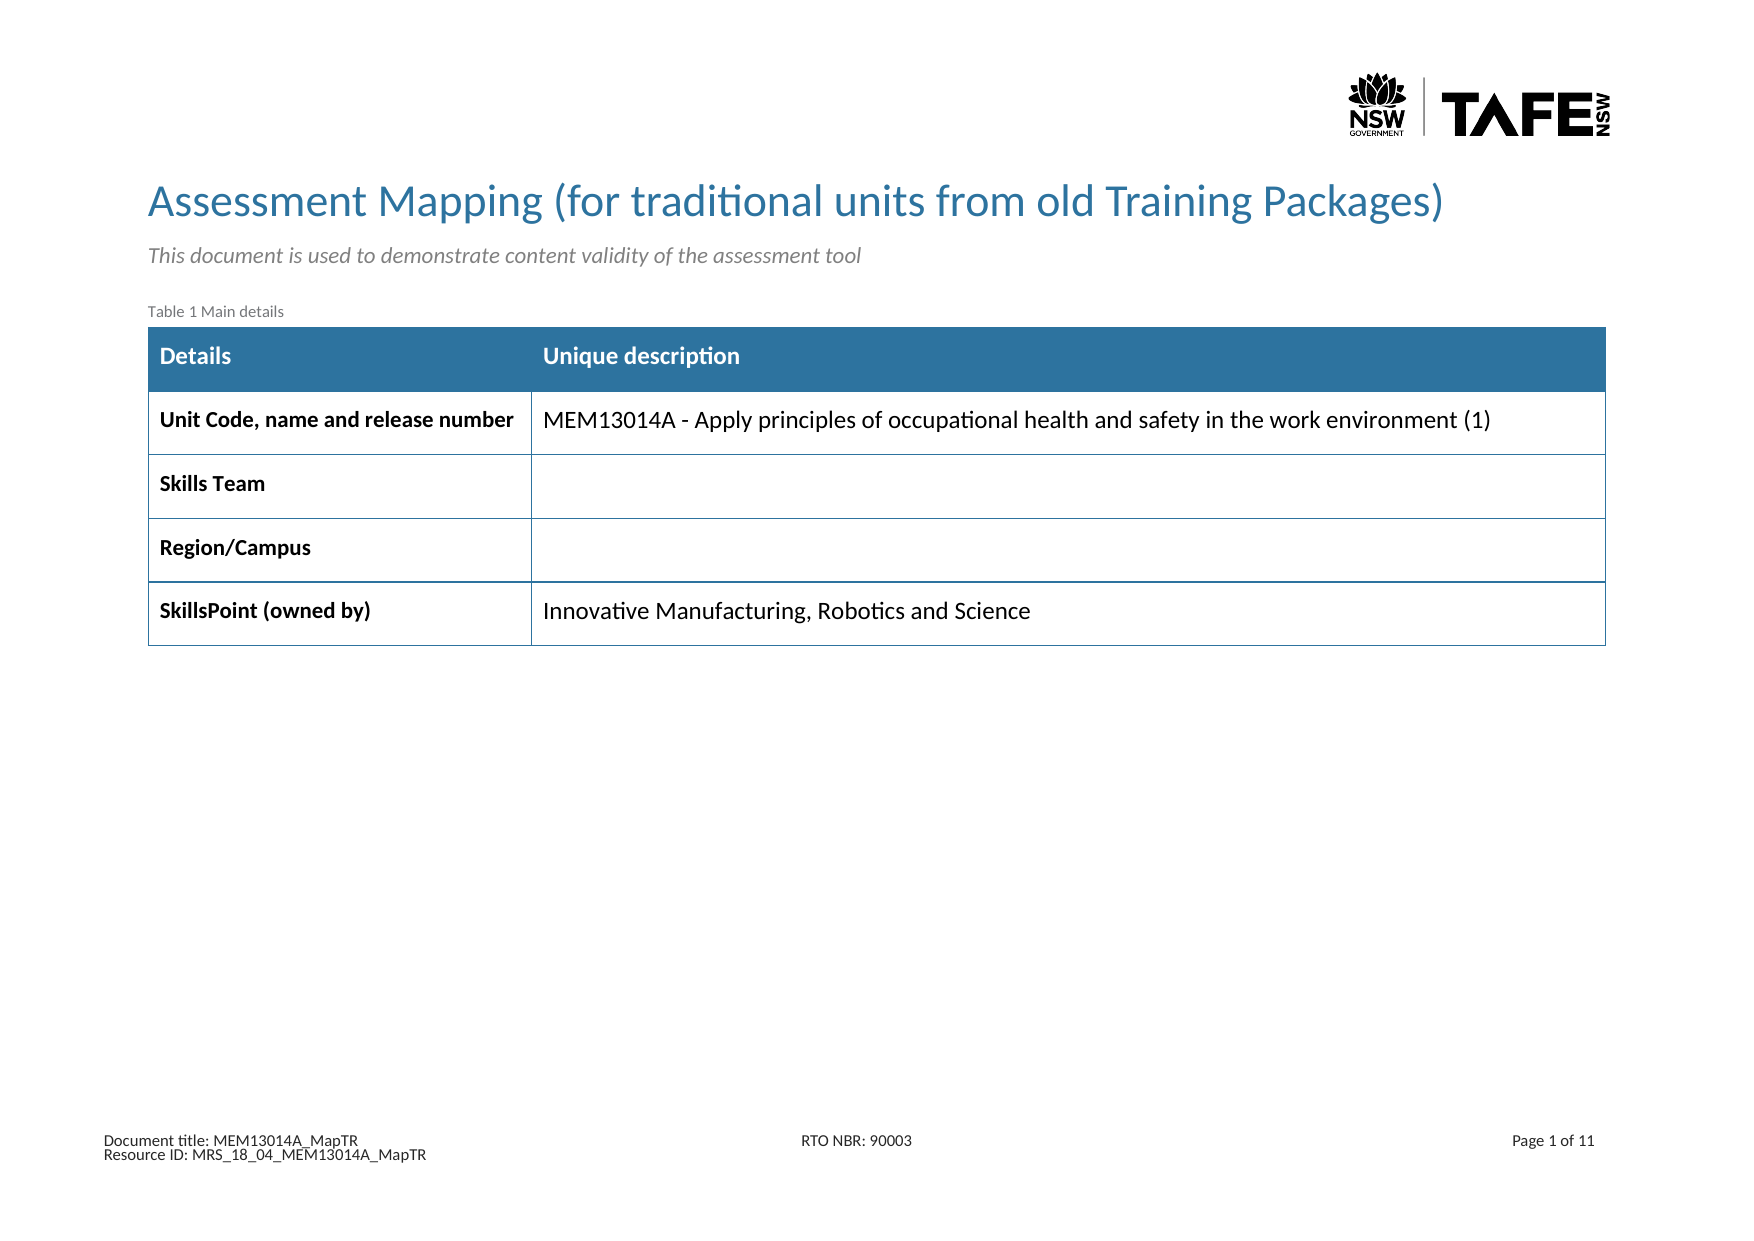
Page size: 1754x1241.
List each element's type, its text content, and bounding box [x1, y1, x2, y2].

table_header Unique description [532, 328, 1605, 391]
table_cell [532, 519, 1605, 581]
picture [1348, 71, 1610, 137]
table_cell Skills Team [149, 455, 531, 518]
table_cell Unit Code, name and release number [149, 392, 531, 454]
table_header Details [149, 328, 531, 391]
table_cell MEM13014A - Apply principles of occupational health and safety in the work environment (1) [532, 392, 1605, 454]
text This document is used to demonstrate content validity of the assessment tool [148, 242, 1606, 269]
table_cell Region/Campus [149, 519, 531, 581]
text Table 1 Main details [148, 302, 1606, 322]
table_cell Innovative Manufacturing, Robotics and Science [532, 583, 1605, 645]
table_cell SkillsPoint (owned by) [149, 583, 531, 645]
subtitle Assessment Mapping (for traditional units from old Training Packages) [148, 167, 1606, 229]
table_cell [532, 455, 1605, 518]
